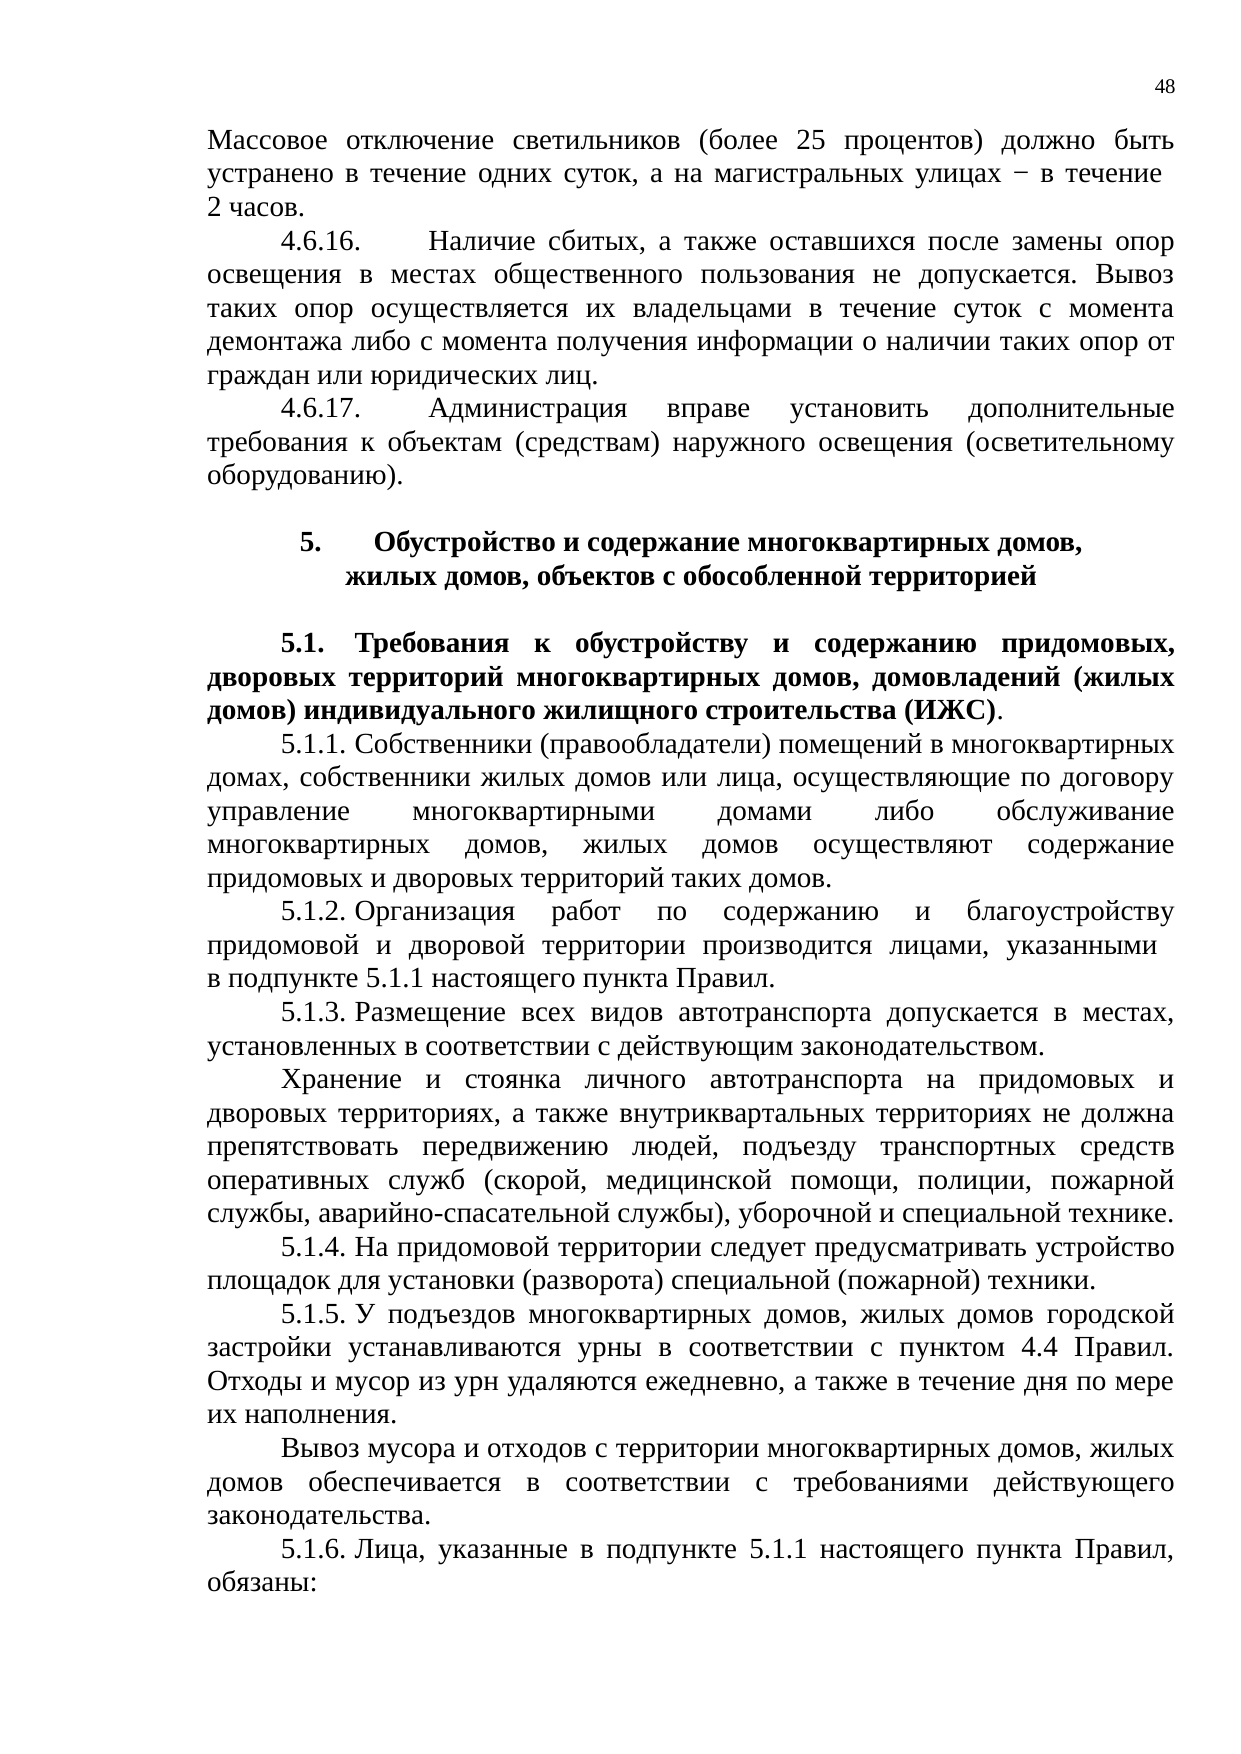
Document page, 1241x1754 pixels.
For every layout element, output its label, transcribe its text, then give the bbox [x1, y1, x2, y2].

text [207, 122, 1175, 223]
text 5.1.4. На придомовой территории следует предусматривать устройство площадок для установки (разворота) специальной (пожарной) техники. [207, 1229, 1175, 1296]
text 5.1.3. Размещение всех видов автотранспорта допускается в местах, установленных в соответствии с действующим законодательством. [207, 994, 1175, 1061]
text 5.1. Требования к обустройству и содержанию придомовых, дворовых территорий многоквартирных домов, домовладений (жилых домов) индивидуального жилищного строительства (ИЖС). [207, 625, 1175, 726]
text 5. Обустройство и содержание многоквартирных домов, [207, 524, 1175, 558]
text 5.1.5. У подъездов многоквартирных домов, жилых домов городской застройки устанавливаются урны в соответствии с пунктом 4.4 Правил. Отходы и мусор из урн удаляются ежедневно, а также в течение дня по мере их наполнения. [207, 1296, 1175, 1430]
text 5.1.6. Лица, указанные в подпункте 5.1.1 настоящего пункта Правил, обязаны: [207, 1531, 1175, 1598]
text 4.6.17. Администрация вправе установить дополнительные требования к объектам (средствам) наружного освещения (осветительному оборудованию). [207, 390, 1175, 491]
text 5.1.2. Организация работ по содержанию и благоустройству придомовой и дворовой территории производится лицами, указанными в подпункте 5.1.1 настоящего пункта Правил. [207, 893, 1175, 994]
text 5.1.1. Собственники (правообладатели) помещений в многоквартирных домах, собственники жилых домов или лица, осуществляющие по договору управление многоквартирными домами либо обслуживание многоквартирных домов, жилых домов осуществляют содержание придомовых и дворовых территорий таких домов. [207, 726, 1175, 893]
text жилых домов, объектов с обособленной территорией [207, 558, 1175, 592]
text Вывоз мусора и отходов с территории многоквартирных домов, жилых домов обеспечивается в соответствии с требованиями действующего законодательства. [207, 1430, 1175, 1531]
text Хранение и стоянка личного автотранспорта на придомовых и дворовых территориях, а также внутриквартальных территориях не должна препятствовать передвижению людей, подъезду транспортных средств оперативных служб (скорой, медицинской помощи, полиции, пожарной службы, аварийно-спасательной службы), уборочной и специальной технике. [207, 1061, 1175, 1229]
text 4.6.16. Наличие сбитых, а также оставшихся после замены опор освещения в местах общественного пользования не допускается. Вывоз таких опор осуществляется их владельцами в течение суток с момента демонтажа либо с момента получения информации о наличии таких опор от граждан или юридических лиц. [207, 223, 1175, 390]
